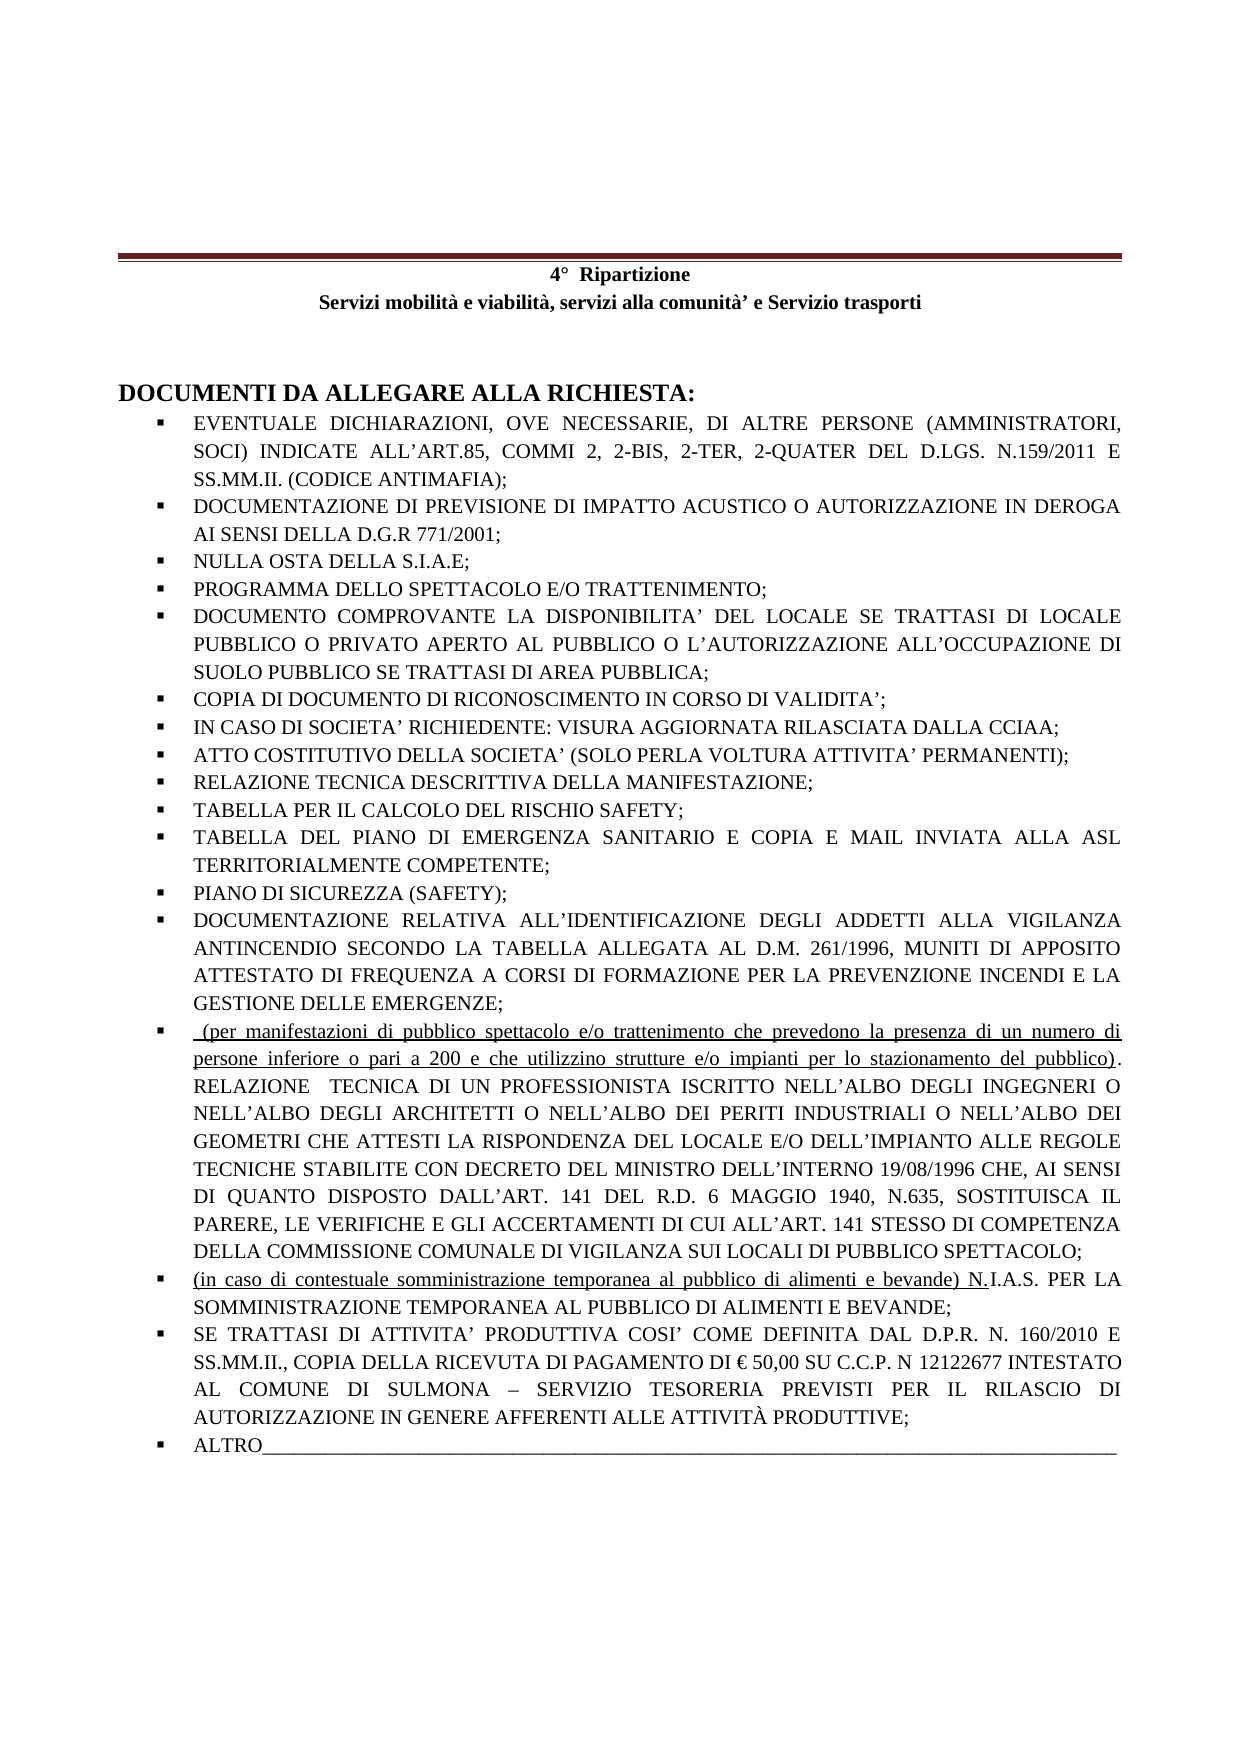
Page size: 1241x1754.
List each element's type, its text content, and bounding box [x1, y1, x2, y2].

list PIANO DI SICUREZZA (SAFETY); [156, 881, 1122, 904]
list COPIA DI DOCUMENTO DI RICONOSCIMENTO IN CORSO DI VALIDITA’; [156, 687, 1122, 711]
list TABELLA PER IL CALCOLO DEL RISCHIO SAFETY; [156, 798, 1122, 822]
list PROGRAMMA DELLO SPETTACOLO E/O TRATTENIMENTO; [156, 577, 1122, 601]
text DOCUMENTI DA ALLEGARE ALLA RICHIESTA: [118, 378, 1122, 407]
list TABELLA DEL PIANO DI EMERGENZA SANITARIO E COPIA E MAIL INVIATA ALLA ASL TERRITORIALMENTE COMPETENTE; [156, 825, 1122, 877]
list ALTRO__________________________________________________________________________________ [156, 1433, 1122, 1457]
list ATTO COSTITUTIVO DELLA SOCIETA’ (SOLO PERLA VOLTURA ATTIVITA’ PERMANENTI); [156, 742, 1122, 767]
list (per manifestazioni di pubblico spettacolo e/o trattenimento che prevedono la presenza di un numero di persone inferiore o pari a 200 e che utilizzino strutture e/o impianti per lo stazionamento del pubblico). RELAZIONE TECNICA DI UN PROFESSIONISTA ISCRITTO NELL’ALBO DEGLI INGEGNERI O NELL’ALBO DEGLI ARCHITETTI O NELL’ALBO DEI PERITI INDUSTRIALI O NELL’ALBO DEI GEOMETRI CHE ATTESTI LA RISPONDENZA DEL LOCALE E/O DELL’IMPIANTO ALLE REGOLE TECNICHE STABILITE CON DECRETO DEL MINISTRO DELL’INTERNO 19/08/1996 CHE, AI SENSI DI QUANTO DISPOSTO DALL’ART. 141 DEL R.D. 6 MAGGIO 1940, N.635, SOSTITUISCA IL PARERE, LE VERIFICHE E GLI ACCERTAMENTI DI CUI ALL’ART. 141 STESSO DI COMPETENZA DELLA COMMISSIONE COMUNALE DI VIGILANZA SUI LOCALI DI PUBBLICO SPETTACOLO; [156, 1018, 1122, 1263]
list RELAZIONE TECNICA DESCRITTIVA DELLA MANIFESTAZIONE; [156, 770, 1122, 794]
list DOCUMENTO COMPROVANTE LA DISPONIBILITA’ DEL LOCALE SE TRATTASI DI LOCALE PUBBLICO O PRIVATO APERTO AL PUBBLICO O L’AUTORIZZAZIONE ALL’OCCUPAZIONE DI SUOLO PUBBLICO SE TRATTASI DI AREA PUBBLICA; [156, 604, 1122, 684]
list IN CASO DI SOCIETA’ RICHIEDENTE: VISURA AGGIORNATA RILASCIATA DALLA CCIAA; [156, 715, 1122, 739]
list EVENTUALE DICHIARAZIONI, OVE NECESSARIE, DI ALTRE PERSONE (AMMINISTRATORI, SOCI) INDICATE ALL’ART.85, COMMI 2, 2-BIS, 2-TER, 2-QUATER DEL D.LGS. N.159/2011 E SS.MM.II. (CODICE ANTIMAFIA); [156, 411, 1122, 491]
list SE TRATTASI DI ATTIVITA’ PRODUTTIVA COSI’ COME DEFINITA DAL D.P.R. N. 160/2010 E SS.MM.II., COPIA DELLA RICEVUTA DI PAGAMENTO DI € 50,00 SU C.C.P. N 12122677 INTESTATO AL COMUNE DI SULMONA – SERVIZIO TESORERIA PREVISTI PER IL RILASCIO DI AUTORIZZAZIONE IN GENERE AFFERENTI ALLE ATTIVITÀ PRODUTTIVE; [156, 1322, 1122, 1429]
list DOCUMENTAZIONE DI PREVISIONE DI IMPATTO ACUSTICO O AUTORIZZAZIONE IN DEROGA AI SENSI DELLA D.G.R 771/2001; [156, 494, 1122, 546]
list NULLA OSTA DELLA S.I.A.E; [156, 549, 1122, 573]
list (in caso di contestuale somministrazione temporanea al pubblico di alimenti e bevande) N.I.A.S. PER LA SOMMINISTRAZIONE TEMPORANEA AL PUBBLICO DI ALIMENTI E BEVANDE; [156, 1267, 1122, 1319]
list DOCUMENTAZIONE RELATIVA ALL’IDENTIFICAZIONE DEGLI ADDETTI ALLA VIGILANZA ANTINCENDIO SECONDO LA TABELLA ALLEGATA AL D.M. 261/1996, MUNITI DI APPOSITO ATTESTATO DI FREQUENZA A CORSI DI FORMAZIONE PER LA PREVENZIONE INCENDI E LA GESTIONE DELLE EMERGENZE; [156, 908, 1122, 1015]
